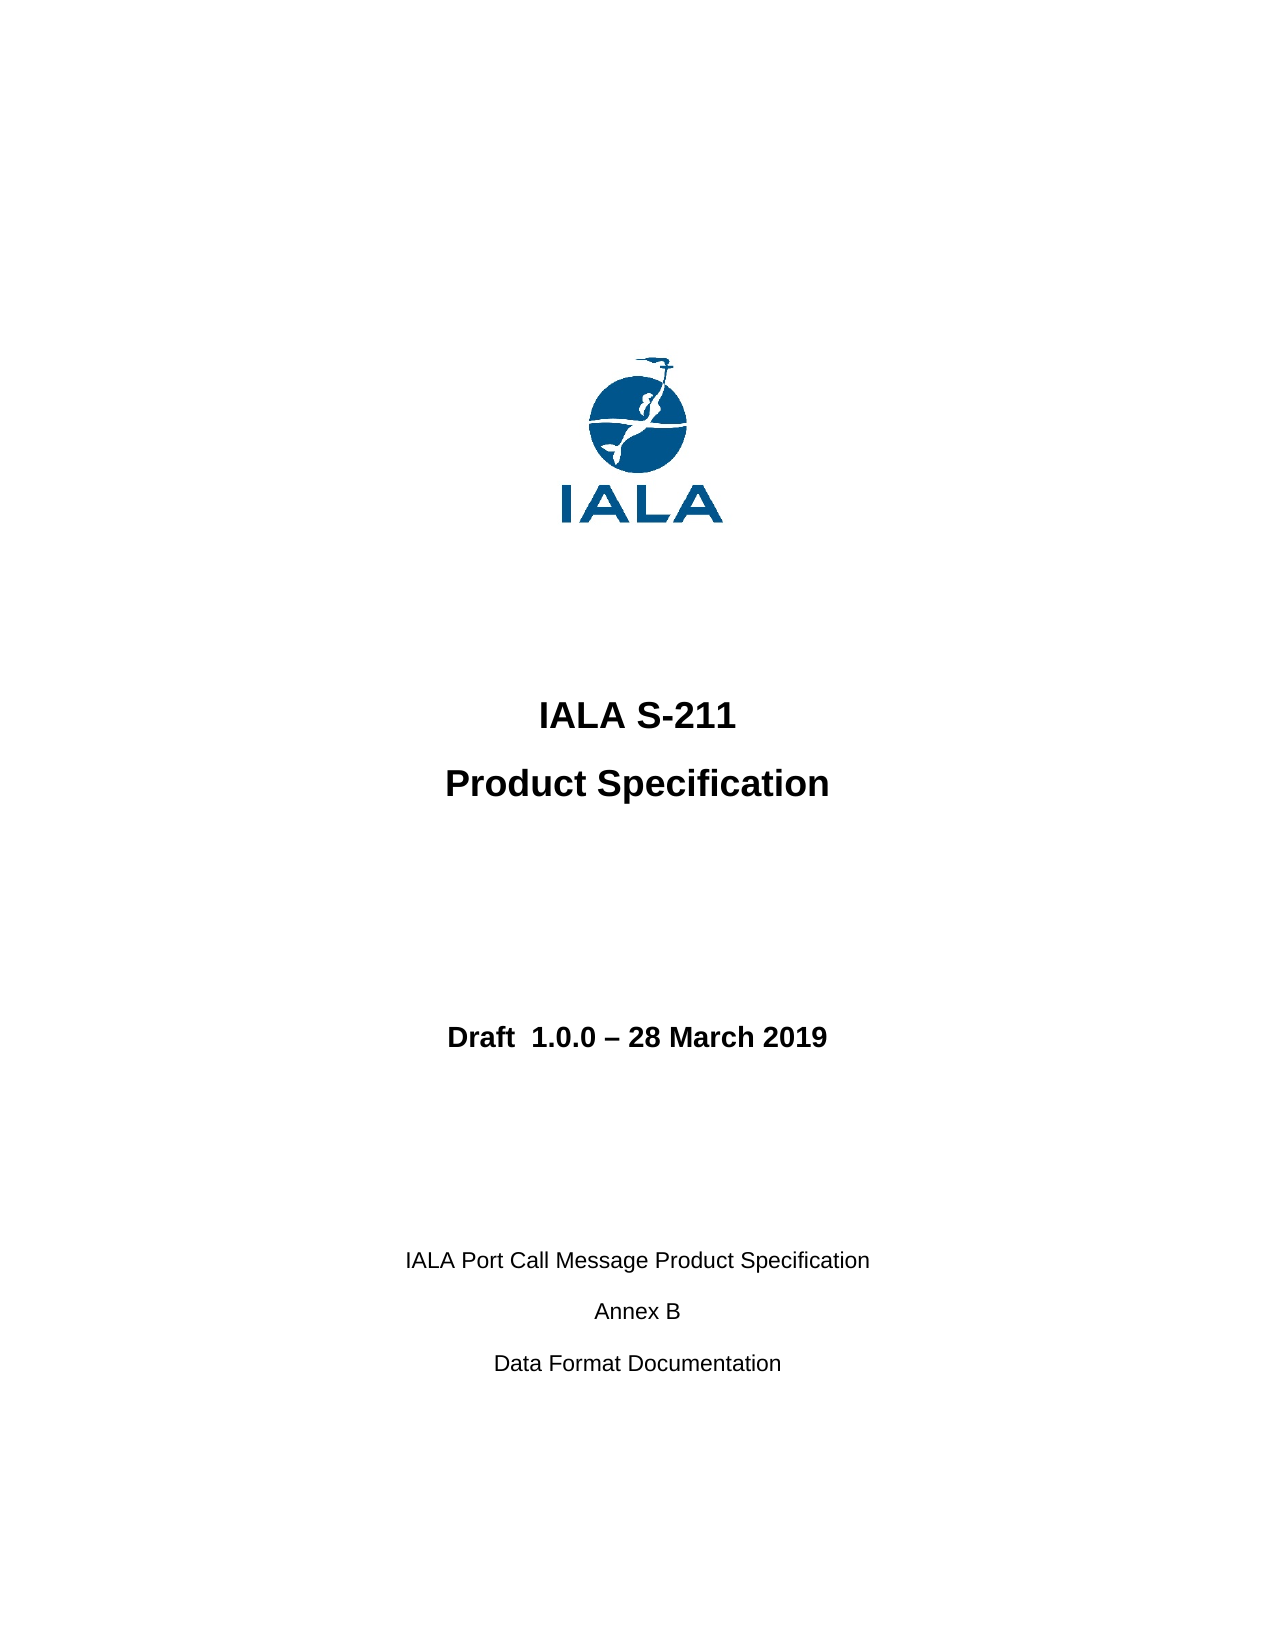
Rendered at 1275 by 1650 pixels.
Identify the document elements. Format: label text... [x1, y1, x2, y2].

text IALA Port Call Message Product Specification [125, 1247, 1150, 1273]
text IALA S-211 [125, 693, 1150, 736]
text Annex B [125, 1298, 1150, 1324]
picture [524, 338, 751, 560]
text Product Specification [125, 761, 1150, 804]
text Data Format Documentation [125, 1349, 1150, 1376]
text Draft 1.0.0 – 28 March 2019 [125, 1020, 1150, 1053]
